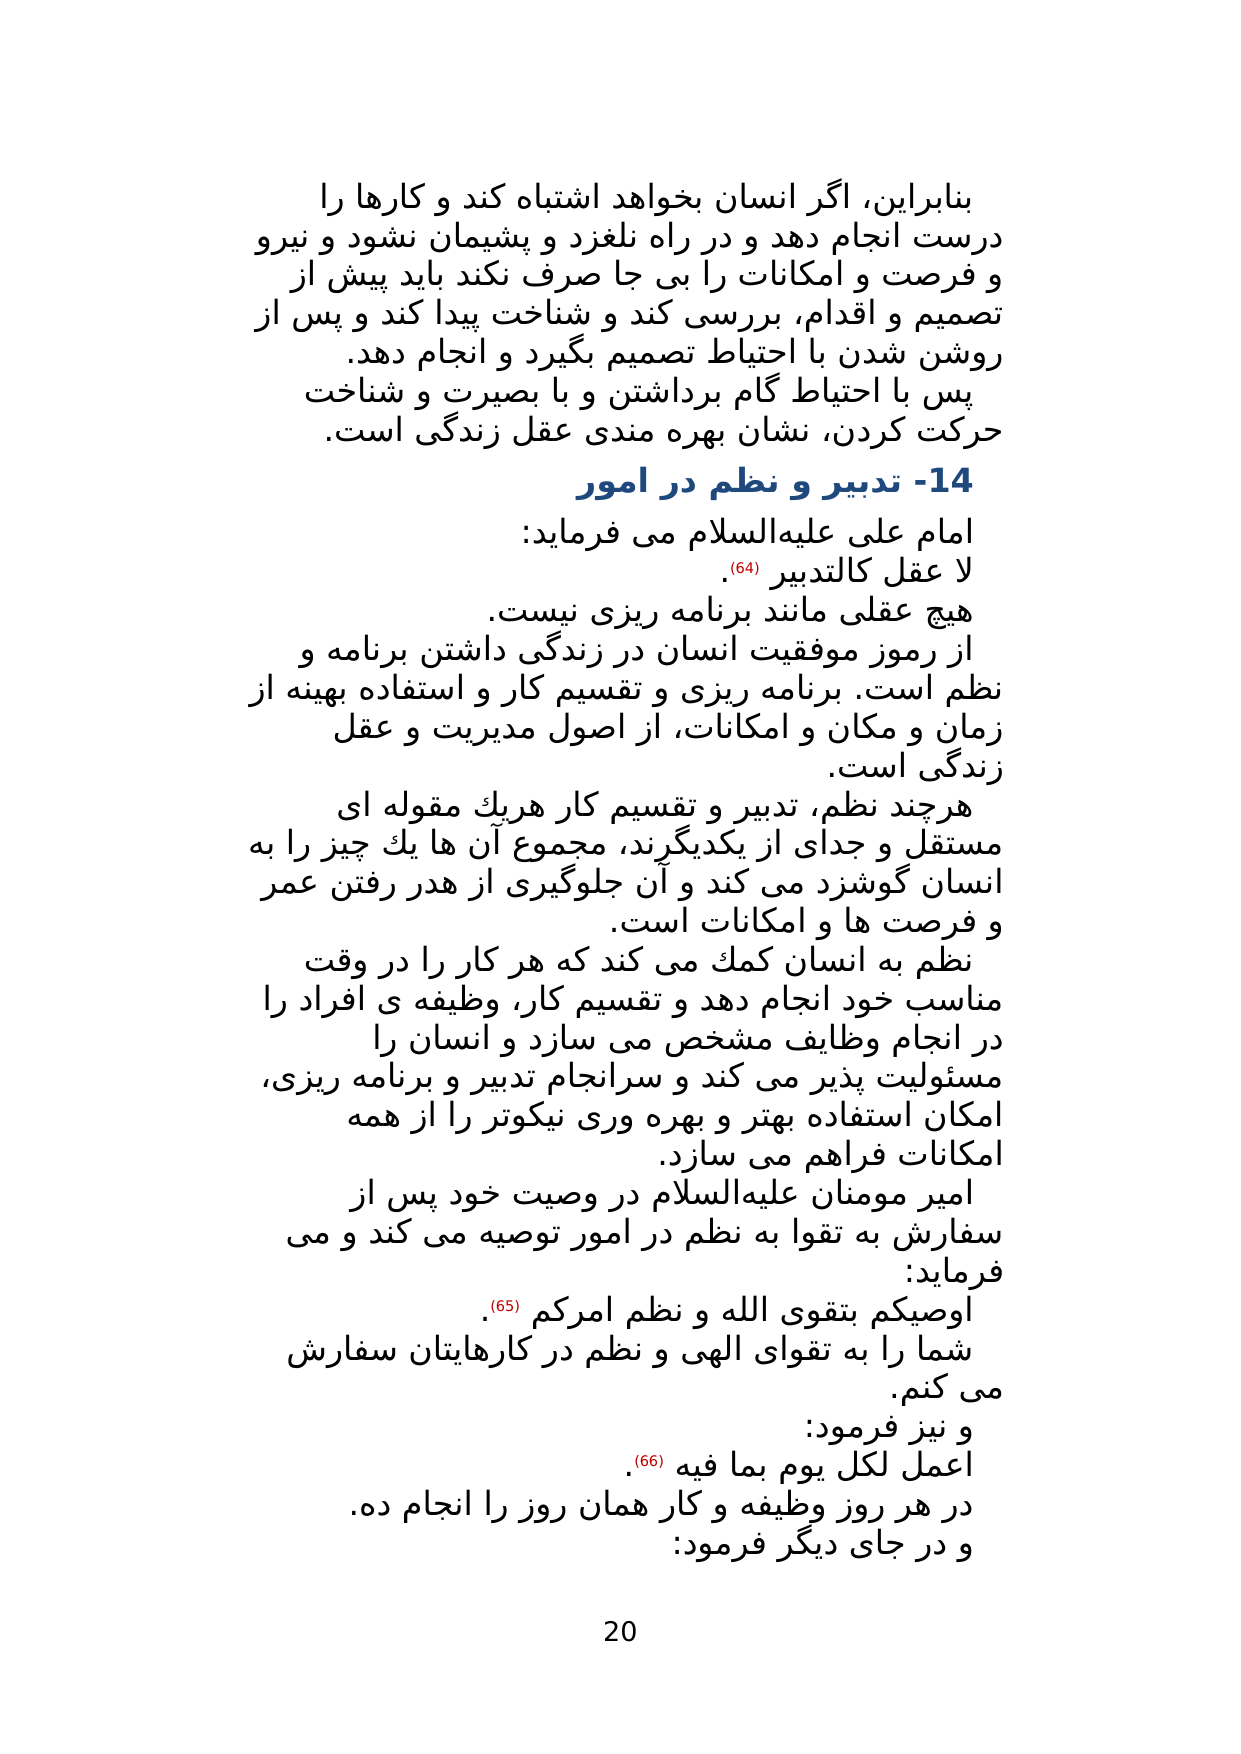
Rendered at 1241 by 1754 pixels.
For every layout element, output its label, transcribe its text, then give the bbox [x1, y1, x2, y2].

text و در جاى ديگر فرمود: [236, 1523, 1004, 1562]
text از رموز موفقيت انسان در زندگى داشتن برنامه و نظم است. برنامه ريزى و تقسيم كار و استفاده بهينه از زمان و مكان و امكانات، از اصول مديريت و عقل زندگى است. [236, 629, 1004, 785]
text امير مومنان عليه‌السلام در وصيت خود پس از سفارش به تقوا به نظم در امور توصيه مى كند و مى فرمايد: [236, 1173, 1004, 1290]
text هرچند نظم، تدبير و تقسيم كار هريك مقوله اى مستقل و جداى از يكديگرند، مجموع آن ها يك چيز را به انسان گوشزد مى كند و آن جلوگيرى از هدر رفتن عمر و فرصت ها و امكانات است. [236, 785, 1004, 940]
text اوصيكم بتقوى الله و نظم امركم (65). [236, 1290, 1004, 1329]
text و نيز فرمود: [236, 1407, 1004, 1446]
text در هر روز وظيفه و كار همان روز را انجام ده. [236, 1484, 1004, 1523]
text لا عقل كالتدبير (64). [236, 552, 1004, 591]
subtitle 14- تدبير و نظم در امور [236, 462, 1004, 501]
text امام على عليه‌السلام مى فرمايد: [236, 513, 1004, 552]
text پس با احتياط گام برداشتن و با بصيرت و شناخت حركت كردن، نشان بهره مندى عقل زندگى است. [236, 371, 1004, 449]
text نظم به انسان كمك مى كند كه هر كار را در وقت مناسب خود انجام دهد و تقسيم كار، وظيفه ى افراد را در انجام وظايف مشخص مى سازد و انسان را مسئوليت پذير مى كند و سرانجام تدبير و برنامه ريزى، امكان استفاده بهتر و بهره ورى نيكوتر را از همه امكانات فراهم مى سازد. [236, 940, 1004, 1173]
text شما را به تقواى الهى و نظم در كارهايتان سفارش مى كنم. [236, 1329, 1004, 1407]
text بنابراين، اگر انسان بخواهد اشتباه كند و كارها را درست انجام دهد و در راه نلغزد و پشيمان نشود و نيرو و فرصت و امكانات را بى جا صرف نكند بايد پيش از تصميم و اقدام، بررسى كند و شناخت پيدا كند و پس از روشن شدن با احتياط تصميم بگيرد و انجام دهد. [236, 177, 1004, 371]
text هيچ عقلى مانند برنامه ريزى نيست. [236, 591, 1004, 629]
text اعمل لكل يوم بما فيه (66). [236, 1446, 1004, 1484]
